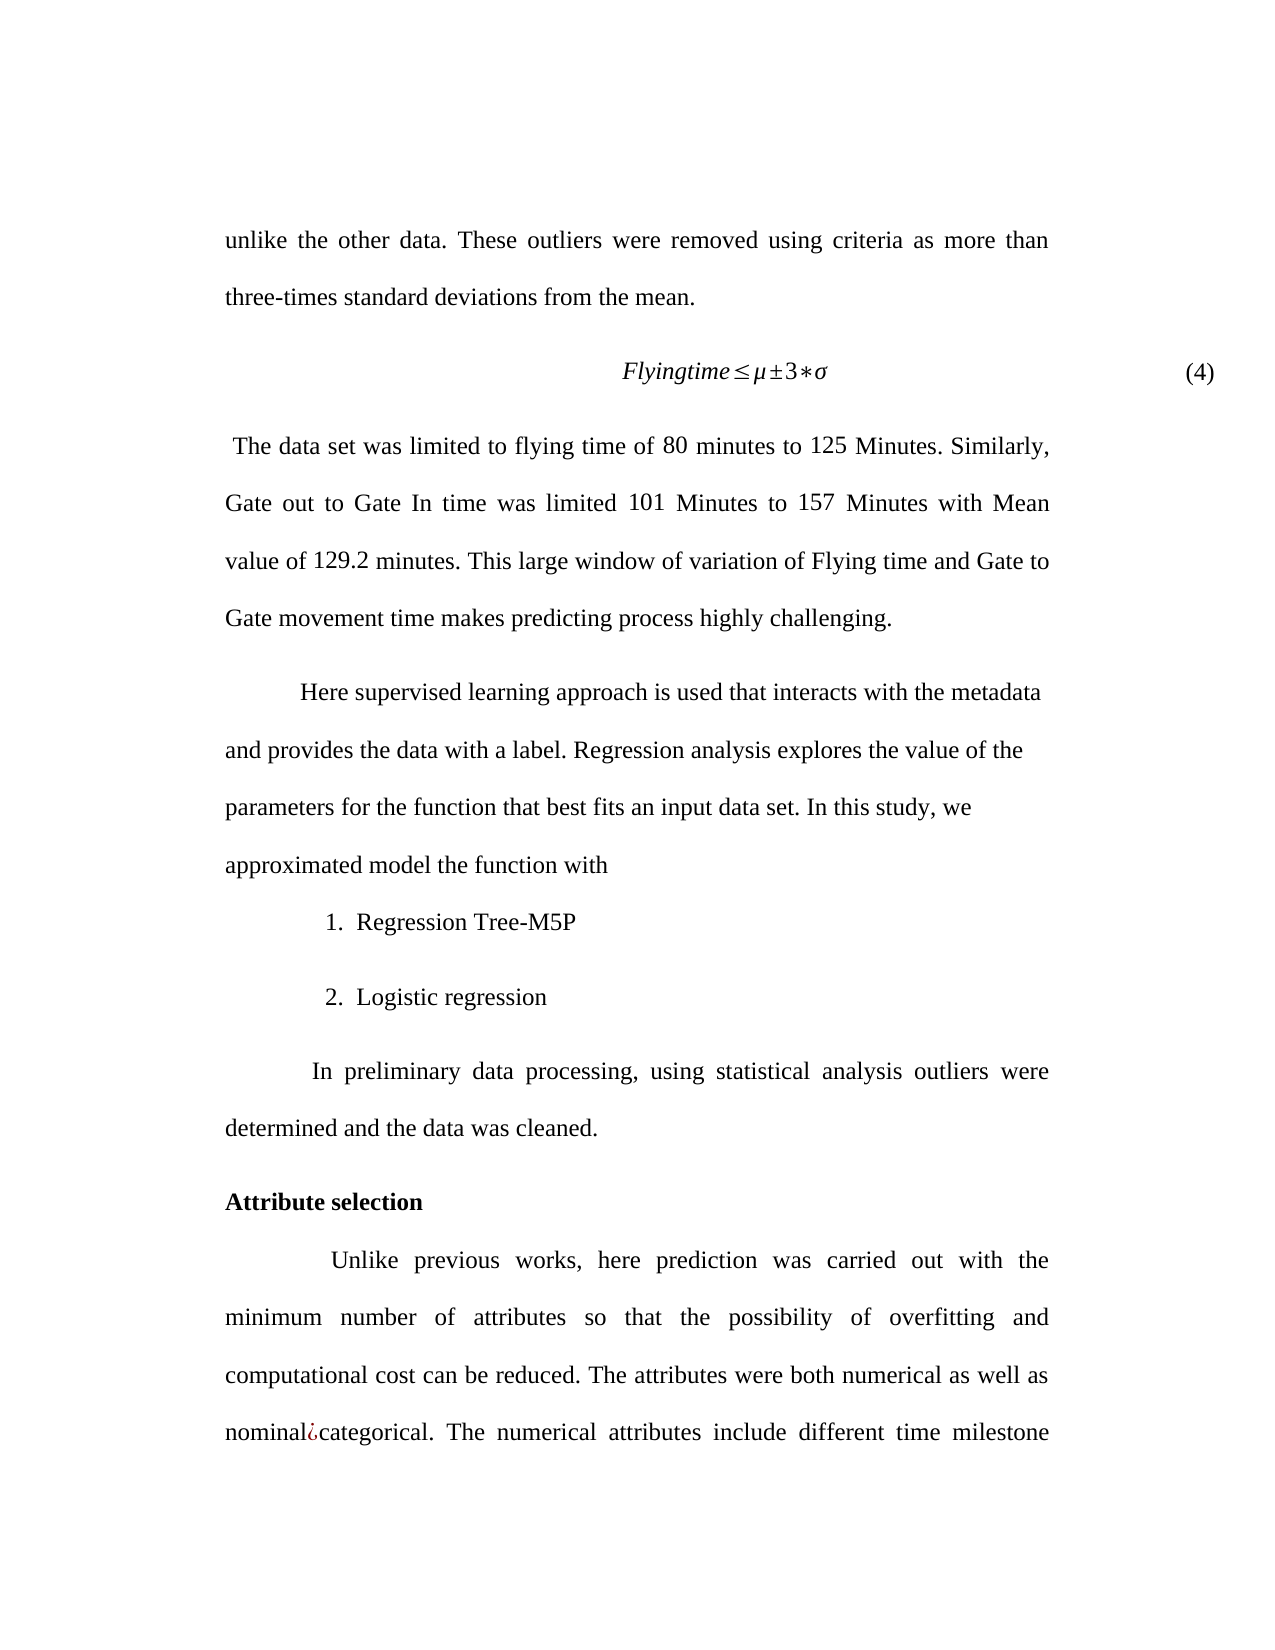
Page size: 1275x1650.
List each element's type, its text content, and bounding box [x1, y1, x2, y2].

text Here supervised learning approach is used that interacts with the metadata and provides the data with a label. Regression analysis explores the value of the parameters for the function that best fits an input data set. In this study, we approximated model the function with [225, 677, 1050, 879]
text Attribute selection [225, 1187, 1050, 1216]
text In preliminary data processing, using statistical analysis outliers were determined and the data was cleaned. [225, 1056, 1050, 1142]
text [225, 225, 1050, 311]
text 1. Regression Tree-M5P [225, 907, 1050, 936]
text (4) [225, 357, 1050, 385]
text The data set was limited to flying time of minutes to Minutes. Similarly, Gate out to Gate In time was limited Minutes to Minutes with Mean value of minutes. This large window of variation of Flying time and Gate to Gate movement time makes predicting process highly challenging. [225, 431, 1050, 632]
text 2. Logistic regression [225, 982, 1050, 1010]
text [225, 1245, 1050, 1446]
